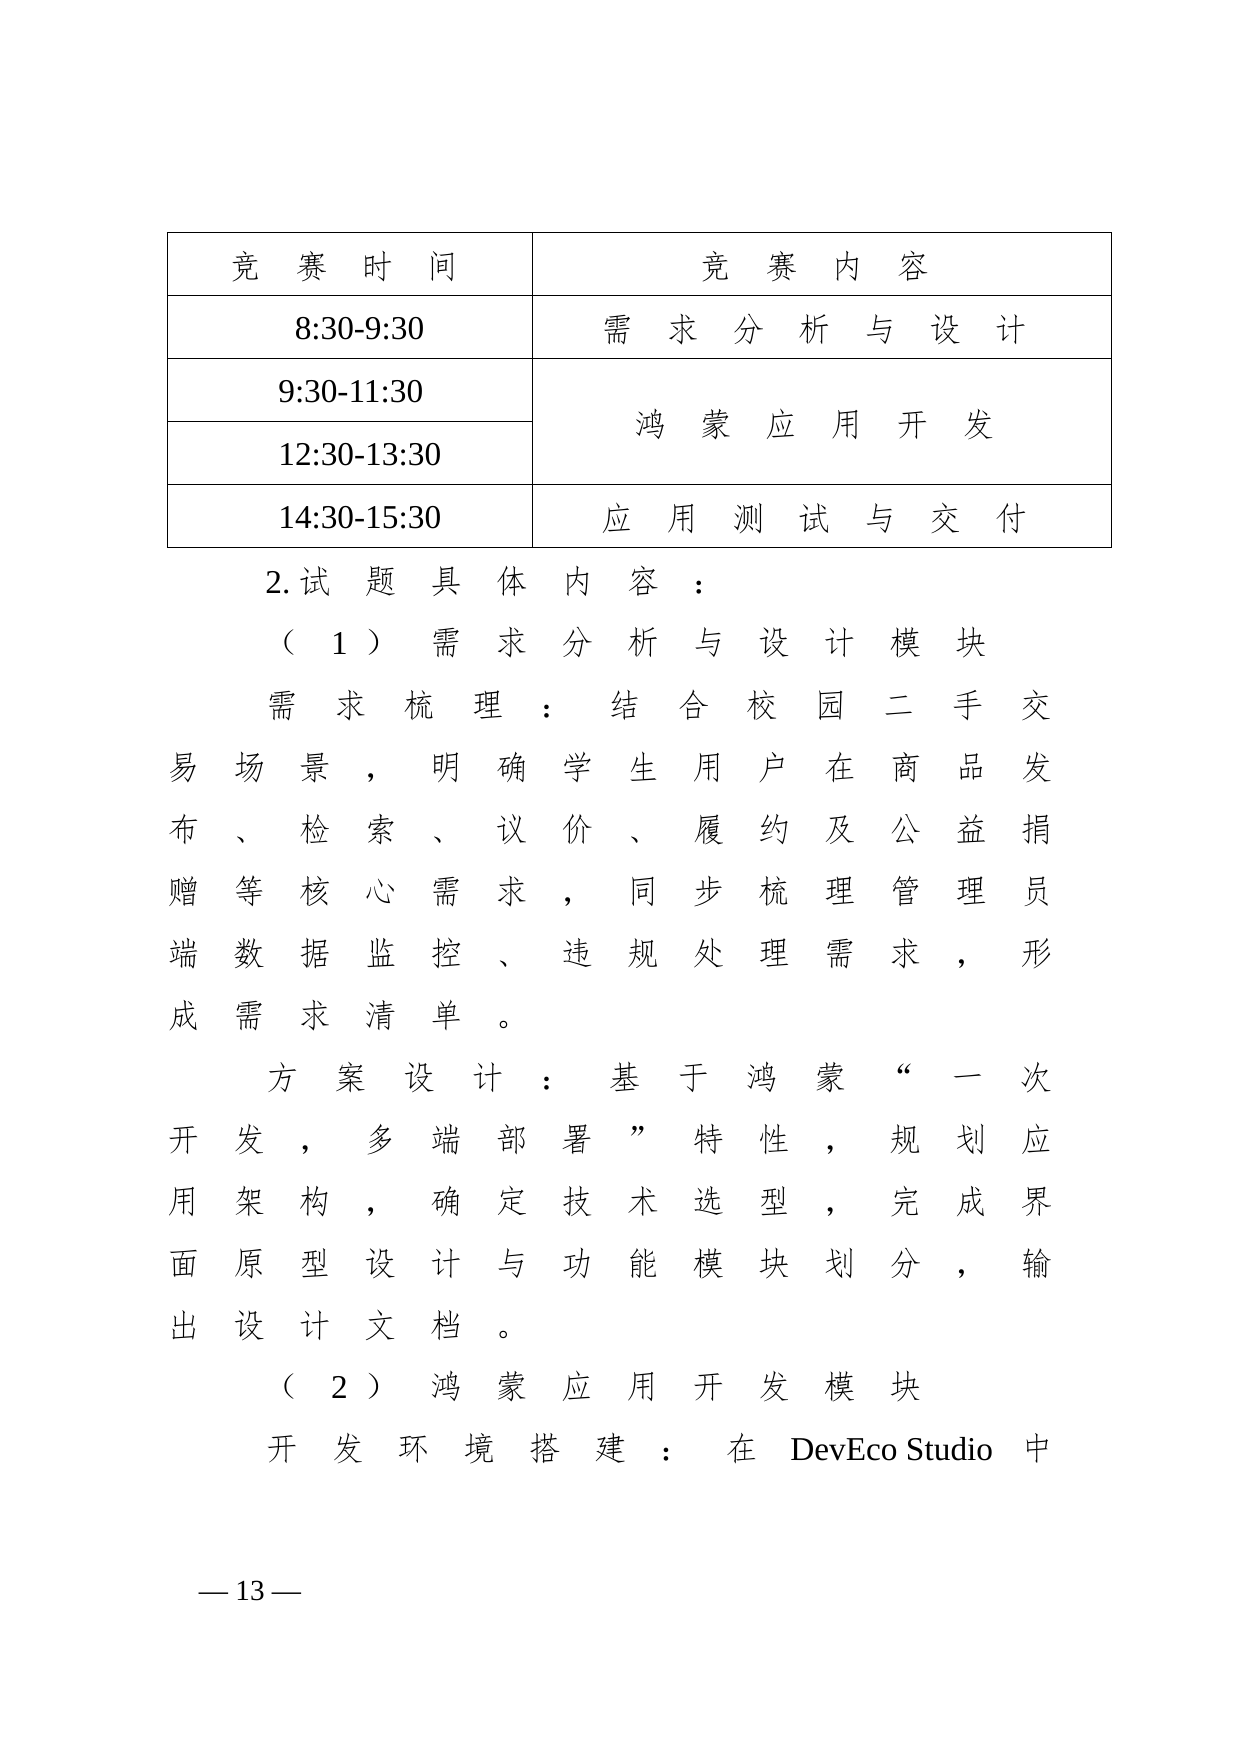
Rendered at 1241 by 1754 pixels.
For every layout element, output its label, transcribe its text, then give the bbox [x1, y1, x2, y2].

table_cell 14:30-15:30 [168, 485, 532, 547]
table_cell 12:30-13:30 [168, 422, 532, 484]
text 方案设计：基于鸿蒙“一次开发，多端部署”特性，规划应用架构，确定技术选型，完成界面原型设计与功能模块划分，输出设计文档。 [167, 1044, 1085, 1354]
table_header 竞赛时间 [168, 233, 532, 295]
text （1）需求分析与设计模块 [167, 610, 1085, 672]
text （2）鸿蒙应用开发模块 [167, 1354, 1085, 1416]
table_header 竞赛内容 [533, 233, 1111, 295]
table_cell 8:30-9:30 [168, 296, 532, 358]
table_cell 需求分析与设计 [533, 296, 1111, 358]
table_cell 9:30-11:30 [168, 359, 532, 421]
text 需求梳理：结合校园二手交易场景，明确学生用户在商品发布、检索、议价、履约及公益捐赠等核心需求，同步梳理管理员端数据监控、违规处理需求，形成需求清单。 [167, 672, 1085, 1044]
table_cell 鸿蒙应用开发 [533, 359, 1111, 484]
table_cell 应用测试与交付 [533, 485, 1111, 547]
list 试题具体内容： [167, 548, 1085, 610]
text 开发环境搭建：在DevEco Studio中配置鸿蒙开发环境，创建ArkTS项目，完成基础工程搭建与权限配置。 [167, 1416, 1085, 1478]
